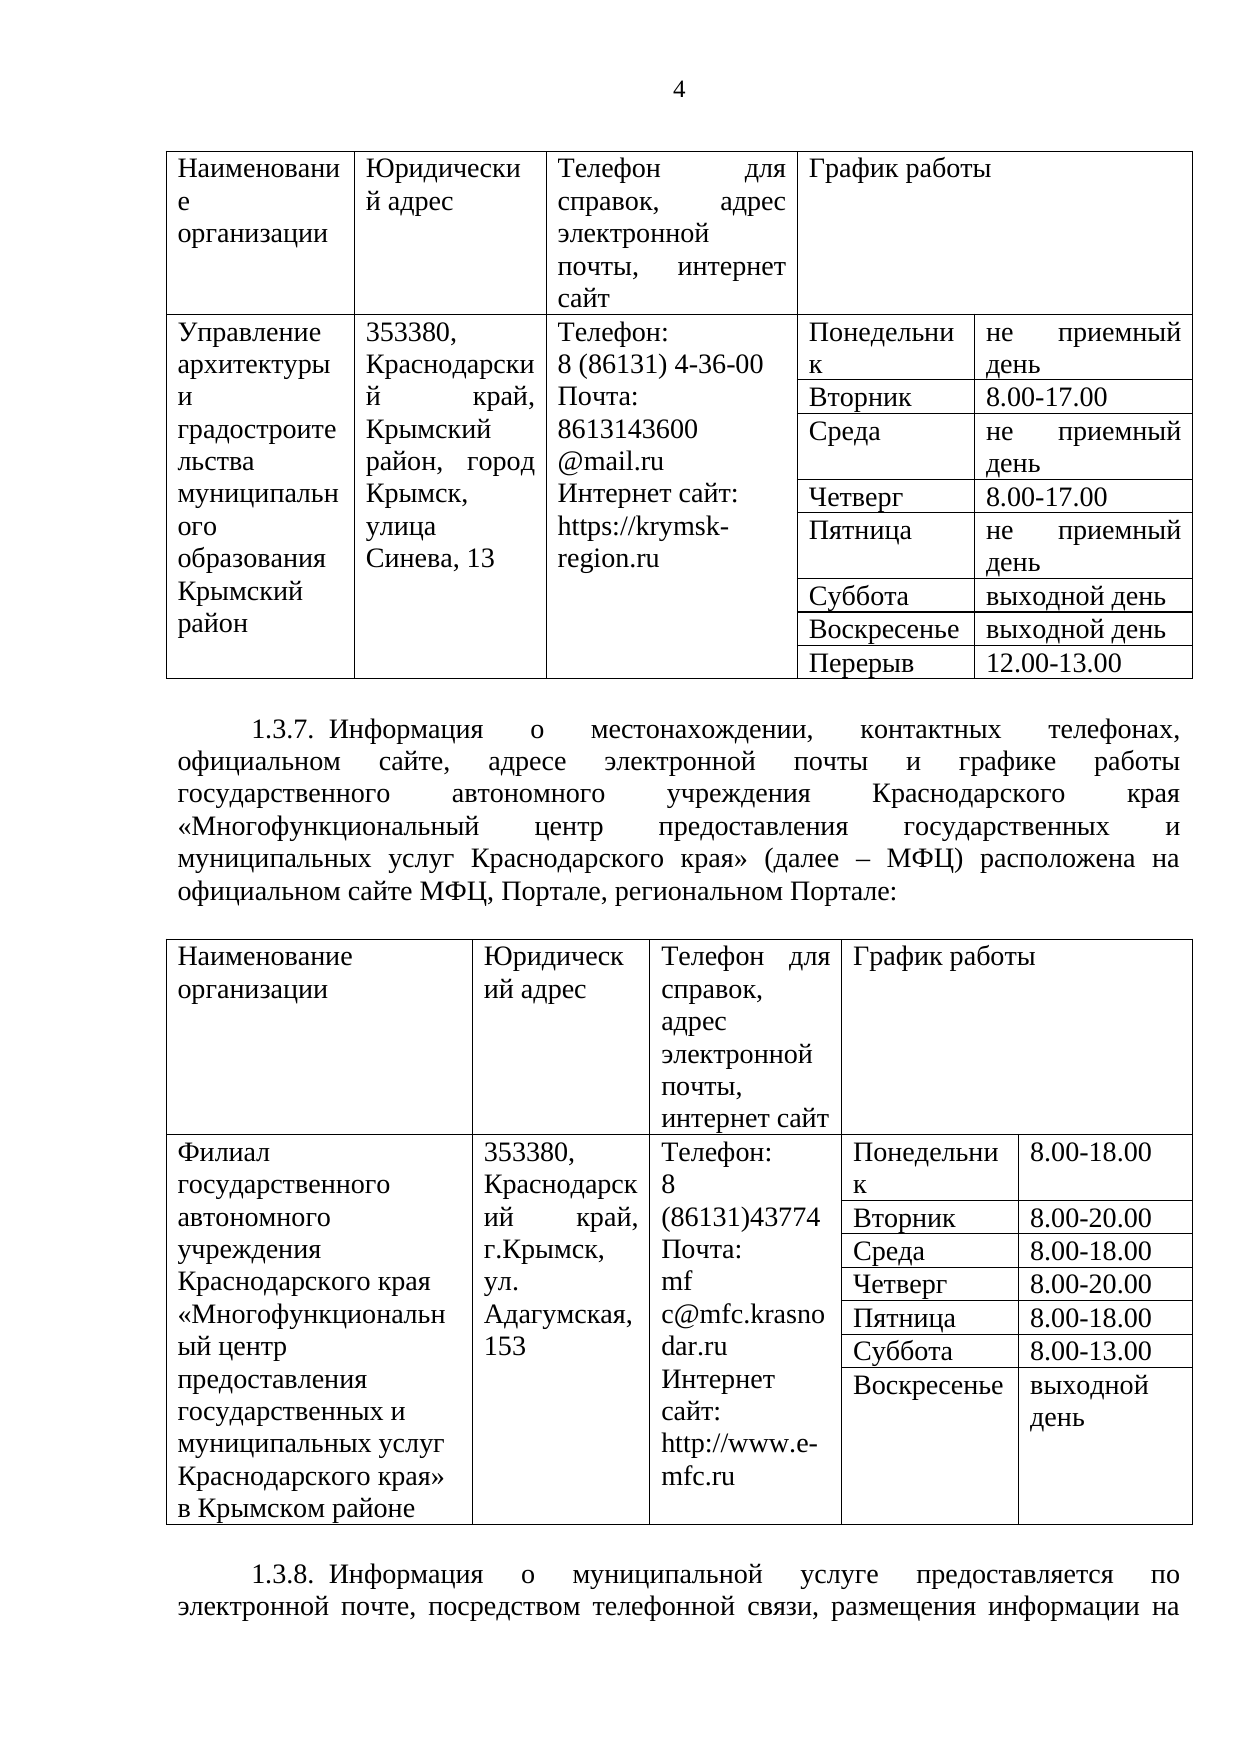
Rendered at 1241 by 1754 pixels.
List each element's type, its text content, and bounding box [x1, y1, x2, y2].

table_cell 8.00-18.00 [1019, 1234, 1192, 1267]
table_cell 8.00-20.00 [1019, 1268, 1192, 1300]
table_header Телефон для справок, адрес электронной почты, интернет сайт [547, 152, 797, 313]
table_cell 8.00-18.00 [1019, 1301, 1192, 1333]
table_header Наименование организации [167, 152, 354, 313]
table_cell выходной день [975, 579, 1192, 611]
table_cell Понедельник [842, 1135, 1018, 1200]
table_cell Вторник [842, 1201, 1018, 1233]
table_cell 12.00-13.00 [975, 646, 1192, 678]
table_cell 8.00-17.00 [975, 380, 1192, 413]
table_cell Четверг [842, 1268, 1018, 1300]
text 1.3.7. Информация о местонахождении, контактных телефонах, официальном сайте, адресе электронной почты и графике работы государственного автономного учреждения Краснодарского края «Многофункциональный центр предоставления государственных и муниципальных услуг Краснодарского края» (далее – МФЦ) расположена на официальном сайте МФЦ, Портале, региональном Портале: [177, 712, 1181, 906]
table_cell Четверг [798, 480, 974, 512]
table_cell 353380, Краснодарский край, Крымский район, город Крымск, улица Синева, 13 [355, 315, 546, 678]
table_cell 8.00-13.00 [1019, 1335, 1192, 1367]
table_header График работы [798, 152, 1192, 313]
table_cell Филиал государственного автономного учреждения Краснодарского края «Многофункциональный центр предоставления государственных и муниципальных услуг Краснодарского края» в Крымском районе [167, 1135, 472, 1524]
table_cell Пятница [842, 1301, 1018, 1333]
table_cell 8.00-17.00 [975, 480, 1192, 512]
table_header График работы [842, 940, 1192, 1134]
table_header Наименование организации [167, 940, 472, 1134]
table_cell Управление архитектуры и градостроительства муниципального образования Крымский район [167, 315, 354, 678]
table_header Юридический адрес [473, 940, 649, 1134]
table_cell Суббота [842, 1335, 1018, 1367]
table_cell не приемный день [975, 414, 1192, 479]
table_cell Среда [842, 1234, 1018, 1267]
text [177, 1557, 1181, 1622]
table_cell Телефон: 8 (86131) 4-36-00 Почта: 8613143600@mail.ru Интернет сайт: https://krymsk-region.ru [547, 315, 797, 678]
table_cell Перерыв [798, 646, 974, 678]
table_header Телефон для справок, адрес электронной почты, интернет сайт [650, 940, 841, 1134]
table_cell Среда [798, 414, 974, 479]
table_cell Пятница [798, 513, 974, 578]
table_header Юридический адрес [355, 152, 546, 313]
table_cell выходной день [975, 613, 1192, 645]
table_cell Понедельник [798, 315, 974, 379]
table_cell Телефон: 8 (86131)43774 Почта: mfc@mfc.krasnodar.ru Интернет сайт: http://www.e-mfc.ru [650, 1135, 841, 1524]
table_cell 8.00-18.00 [1019, 1135, 1192, 1200]
table_cell Вторник [798, 380, 974, 413]
table_cell 8.00-20.00 [1019, 1201, 1192, 1233]
table_cell Воскресенье [842, 1368, 1018, 1524]
table_cell 353380, Краснодарский край, г.Крымск, ул. Адагумская, 153 [473, 1135, 649, 1524]
table_cell Воскресенье [798, 613, 974, 645]
table_cell Суббота [798, 579, 974, 611]
table_cell выходной день [1019, 1368, 1192, 1524]
table_cell не приемный день [975, 315, 1192, 379]
table_cell не приемный день [975, 513, 1192, 578]
